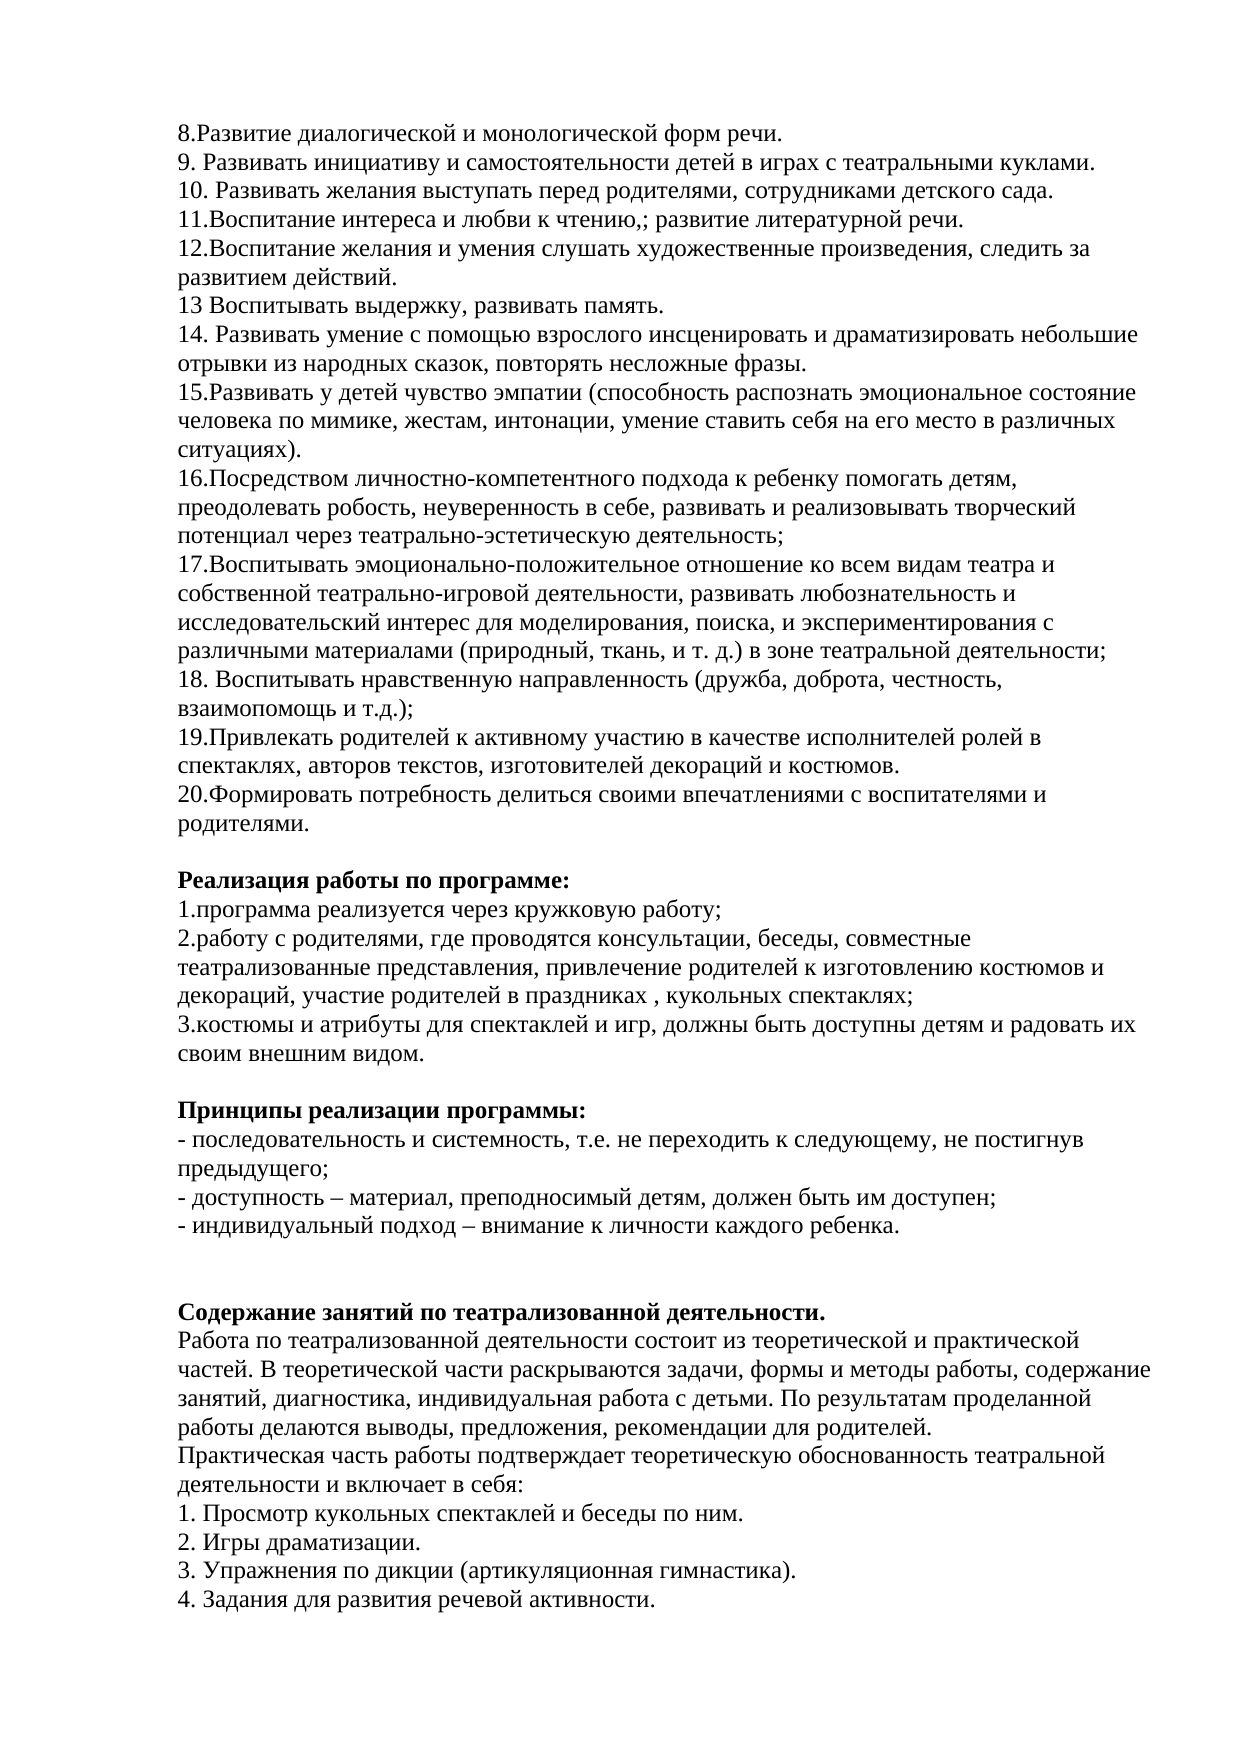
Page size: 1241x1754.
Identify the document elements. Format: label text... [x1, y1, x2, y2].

text 3. Упражнения по дикции (артикуляционная гимнастика). [177, 1556, 1152, 1584]
text 3.костюмы и атрибуты для спектаклей и игр, должны быть доступны детям и радовать их [177, 1009, 1152, 1038]
text 17.Воспитывать эмоционально-положительное отношение ко всем видам театра и собственной театрально-игровой деятельности, развивать любознательность и исследовательский интерес для моделирования, поиска, и экспериментирования с различными материалами (природный, ткань, и т. д.) в зоне театральной деятельности; [177, 549, 1152, 664]
text 4. Задания для развития речевой активности. [177, 1584, 1152, 1613]
text 18. Воспитывать нравственную направленность (дружба, доброта, честность, взаимопомощь и т.д.); [177, 664, 1152, 722]
text 13 Воспитывать выдержку, развивать память. [177, 291, 1152, 319]
text Практическая часть работы подтверждает теоретическую обоснованность театральной деятельности и включает в себя: [177, 1441, 1152, 1498]
text 9. Развивать инициативу и самостоятельности детей в играх с театральными куклами. [177, 147, 1152, 176]
text - индивидуальный подход – внимание к личности каждого ребенка. [177, 1211, 1152, 1239]
text 12.Воспитание желания и умения слушать художественные произведения, следить за развитием действий. [177, 233, 1152, 291]
text Реализация работы по программе: [177, 866, 1152, 894]
text 19.Привлекать родителей к активному участию в качестве исполнителей ролей в спектаклях, авторов текстов, изготовителей декораций и костюмов. [177, 722, 1152, 779]
text 10. Развивать желания выступать перед родителями, сотрудниками детского сада. [177, 176, 1152, 204]
text 11.Воспитание интереса и любви к чтению,; развитие литературной речи. [177, 204, 1152, 233]
text Работа по театрализованной деятельности состоит из теоретической и практической частей. В теоретической части раскрываются задачи, формы и методы работы, содержание занятий, диагностика, индивидуальная работа с детьми. По результатам проделанной работы делаются выводы, предложения, рекомендации для родителей. [177, 1326, 1152, 1441]
text - последовательность и системность, т.е. не переходить к следующему, не постигнув предыдущего; [177, 1124, 1152, 1182]
text Принципы реализации программы: [177, 1096, 1152, 1124]
text 2.работу с родителями, где проводятся консультации, беседы, совместные театрализованные представления, привлечение родителей к изготовлению костюмов и декораций, участие родителей в праздниках , кукольных спектаклях; [177, 923, 1152, 1009]
text 16.Посредством личностно-компетентного подхода к ребенку помогать детям, преодолевать робость, неуверенность в себе, развивать и реализовывать творческий потенциал через театрально-эстетическую деятельность; [177, 463, 1152, 549]
text 14. Развивать умение с помощью взрослого инсценировать и драматизировать небольшие отрывки из народных сказок, повторять несложные фразы. [177, 319, 1152, 377]
text своим внешним видом. [177, 1038, 1152, 1067]
text 2. Игры драматизации. [177, 1527, 1152, 1556]
text 8.Развитие диалогической и монологической форм речи. [177, 118, 1152, 147]
text 1. Просмотр кукольных спектаклей и беседы по ним. [177, 1498, 1152, 1527]
text - доступность – материал, преподносимый детям, должен быть им доступен; [177, 1182, 1152, 1211]
text 15.Развивать у детей чувство эмпатии (способность распознать эмоциональное состояние человека по мимике, жестам, интонации, умение ставить себя на его место в различных ситуациях). [177, 377, 1152, 463]
text Содержание занятий по театрализованной деятельности. [177, 1297, 1152, 1326]
text 1.программа реализуется через кружковую работу; [177, 894, 1152, 923]
text 20.Формировать потребность делиться своими впечатлениями с воспитателями и родителями. [177, 779, 1152, 837]
